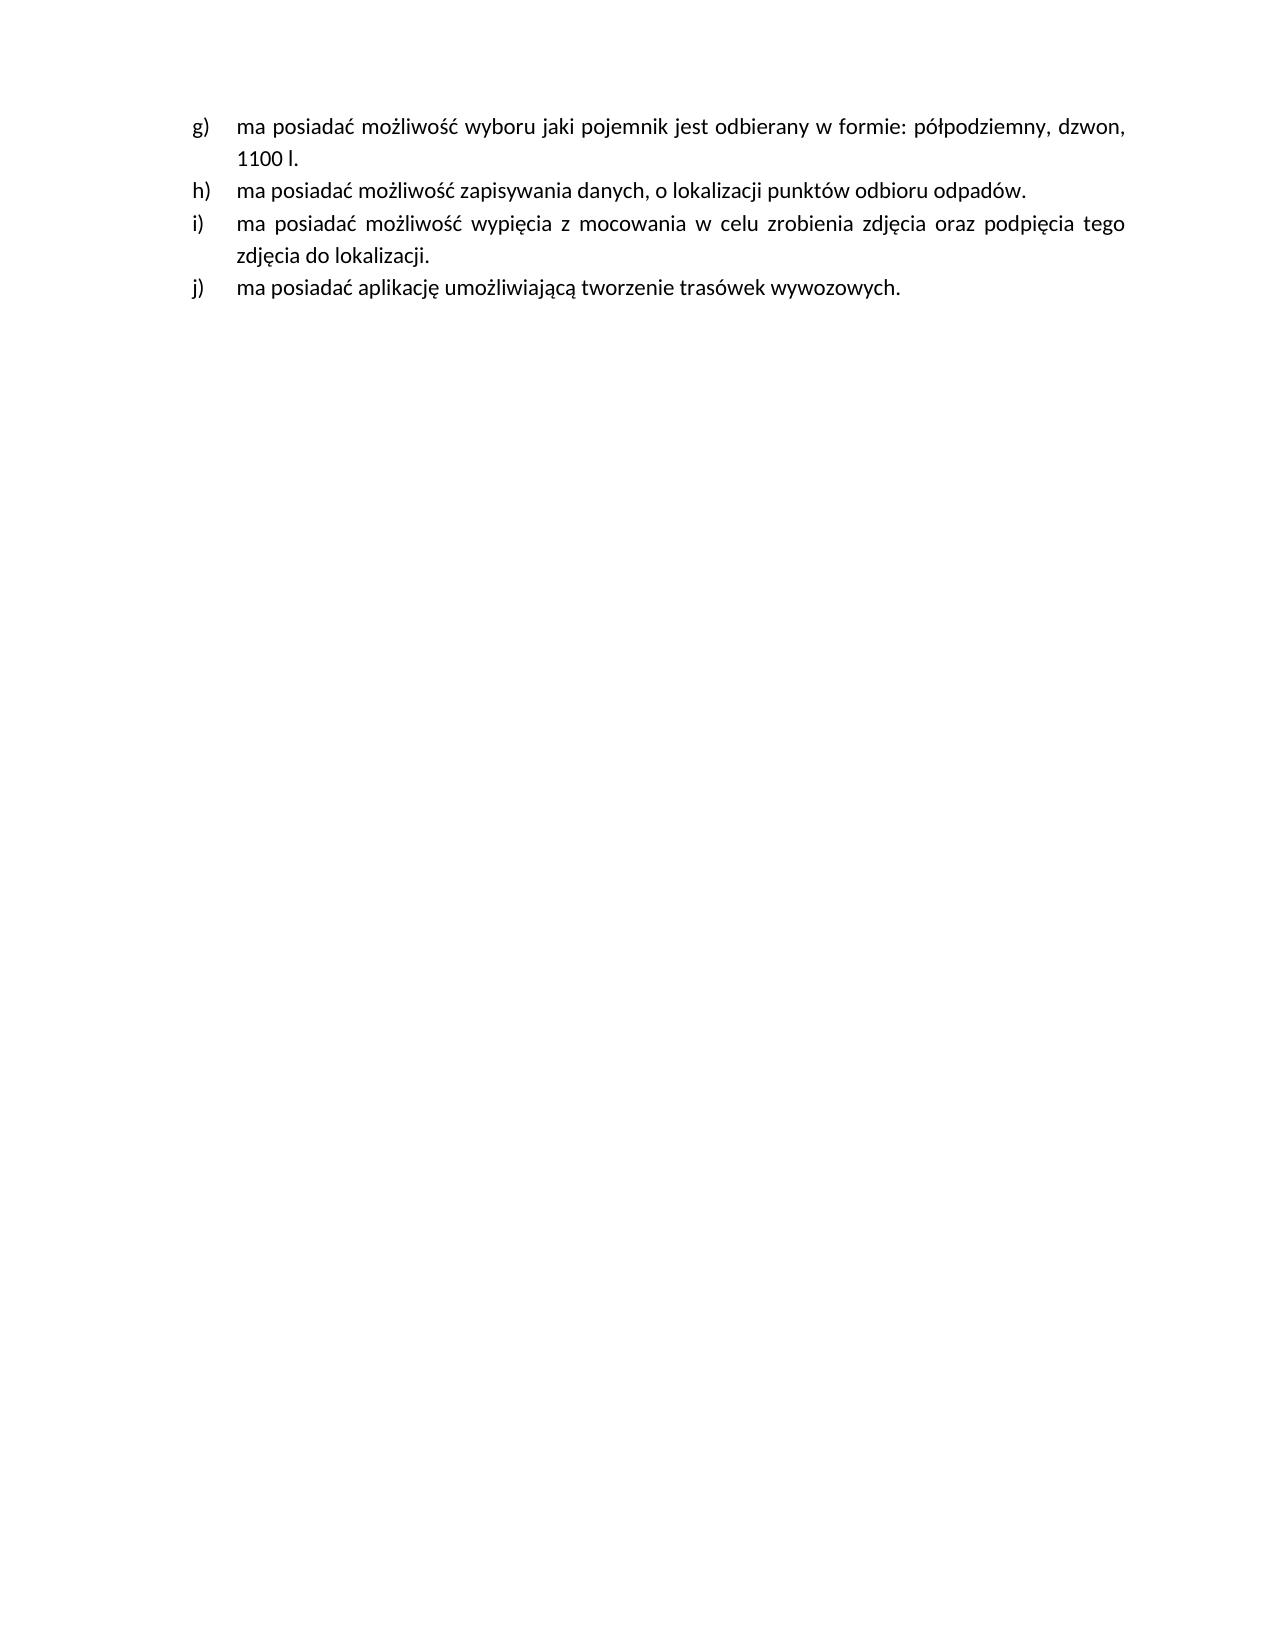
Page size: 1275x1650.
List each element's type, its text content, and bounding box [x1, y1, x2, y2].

list ma posiadać możliwość zapisywania danych, o lokalizacji punktów odbioru odpadów. [192, 177, 1127, 205]
list ma posiadać aplikację umożliwiającą tworzenie trasówek wywozowych. [192, 273, 1127, 301]
list ma posiadać możliwość wyboru jaki pojemnik jest odbierany w formie: półpodziemny, dzwon, 1100 l. [192, 112, 1127, 172]
list ma posiadać możliwość wypięcia z mocowania w celu zrobienia zdjęcia oraz podpięcia tego zdjęcia do lokalizacji. [192, 209, 1127, 269]
